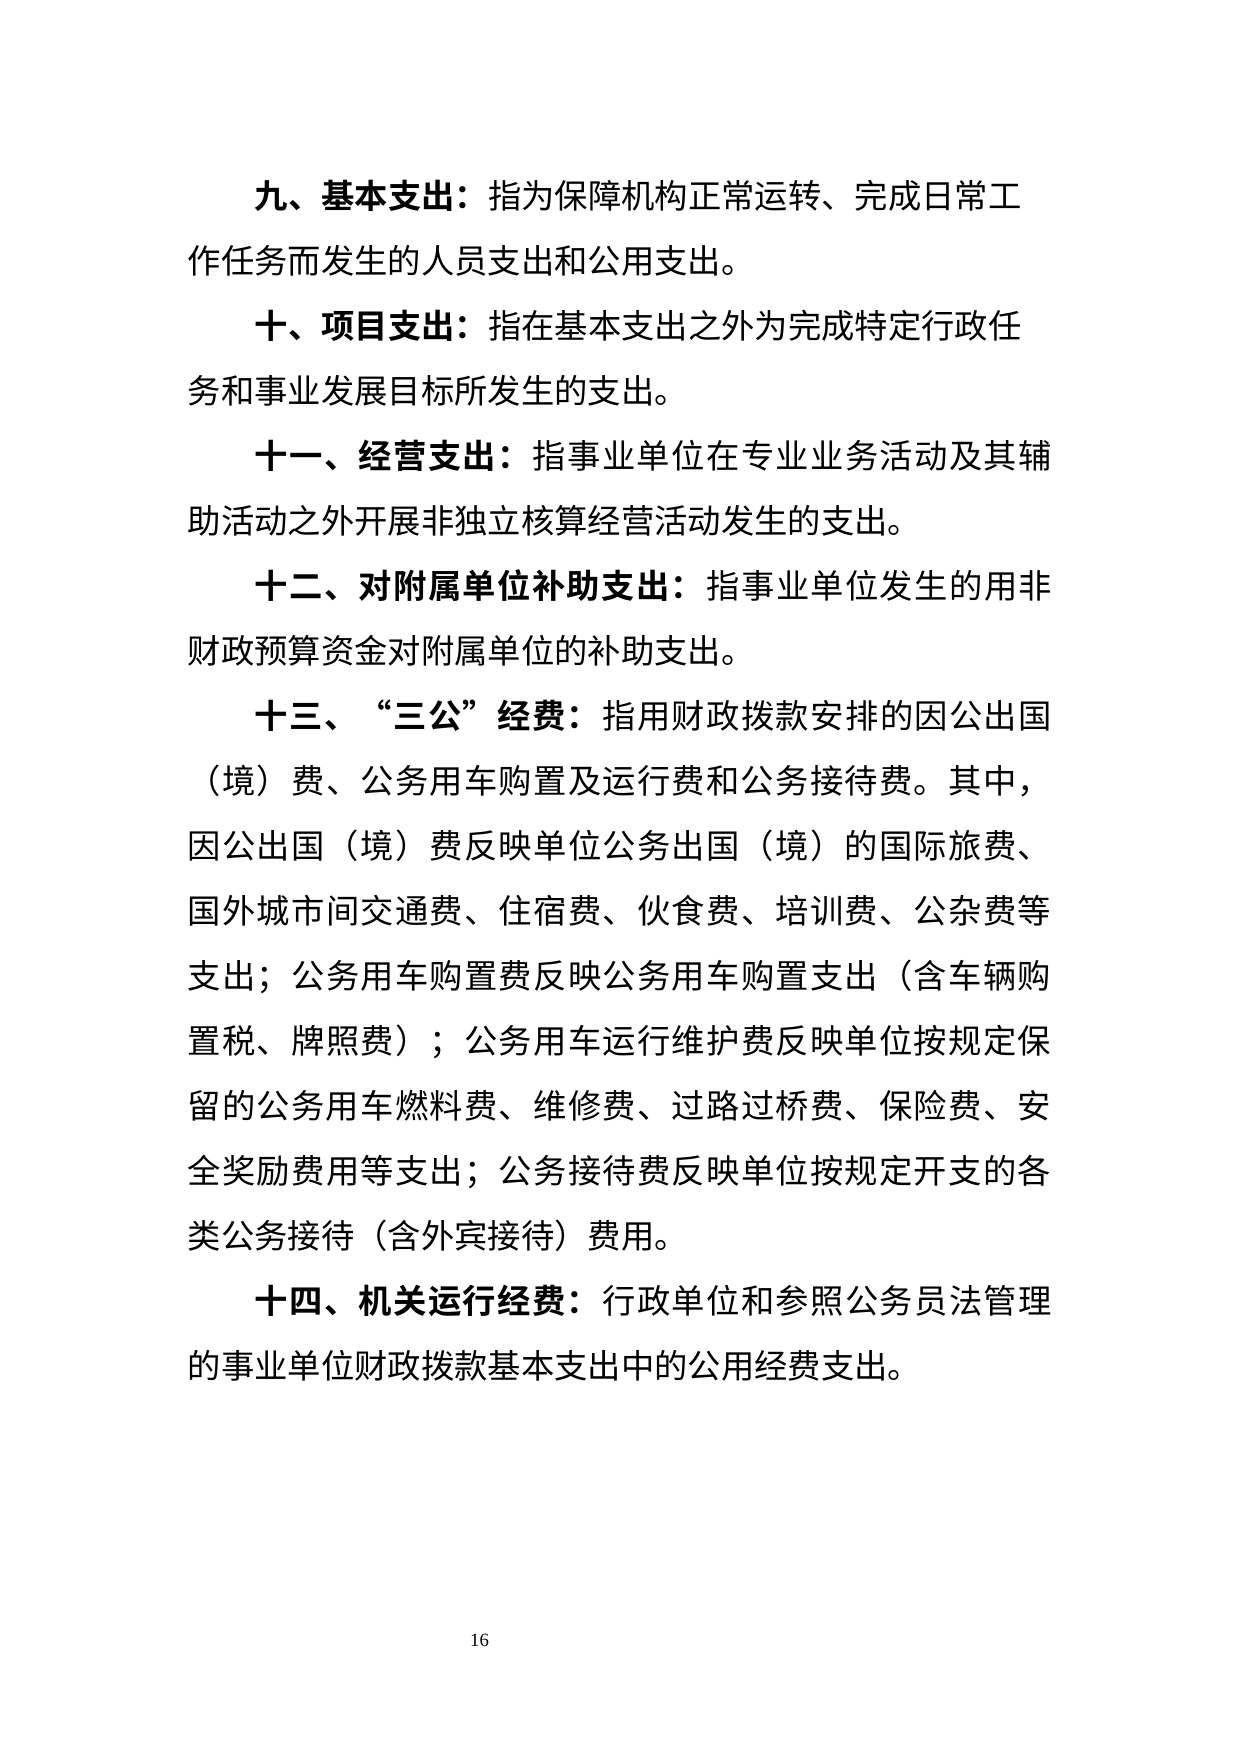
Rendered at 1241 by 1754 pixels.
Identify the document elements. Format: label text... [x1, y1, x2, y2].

text 十四、机关运行经费：行政单位和参照公务员法管理的事业单位财政拨款基本支出中的公用经费支出。 [187, 1267, 1053, 1397]
text 十二、对附属单位补助支出：指事业单位发生的用非财政预算资金对附属单位的补助支出。 [187, 552, 1053, 682]
text 十三、“三公”经费：指用财政拨款安排的因公出国（境）费、公务用车购置及运行费和公务接待费。其中，因公出国（境）费反映单位公务出国（境）的国际旅费、国外城市间交通费、住宿费、伙食费、培训费、公杂费等支出；公务用车购置费反映公务用车购置支出（含车辆购置税、牌照费）；公务用车运行维护费反映单位按规定保留的公务用车燃料费、维修费、过路过桥费、保险费、安全奖励费用等支出；公务接待费反映单位按规定开支的各类公务接待（含外宾接待）费用。 [187, 682, 1053, 1267]
text 九、基本支出：指为保障机构正常运转、完成日常工作任务而发生的人员支出和公用支出。 [187, 162, 1053, 292]
text 十、项目支出：指在基本支出之外为完成特定行政任务和事业发展目标所发生的支出。 [187, 292, 1053, 422]
text 十一、经营支出：指事业单位在专业业务活动及其辅助活动之外开展非独立核算经营活动发生的支出。 [187, 422, 1053, 552]
